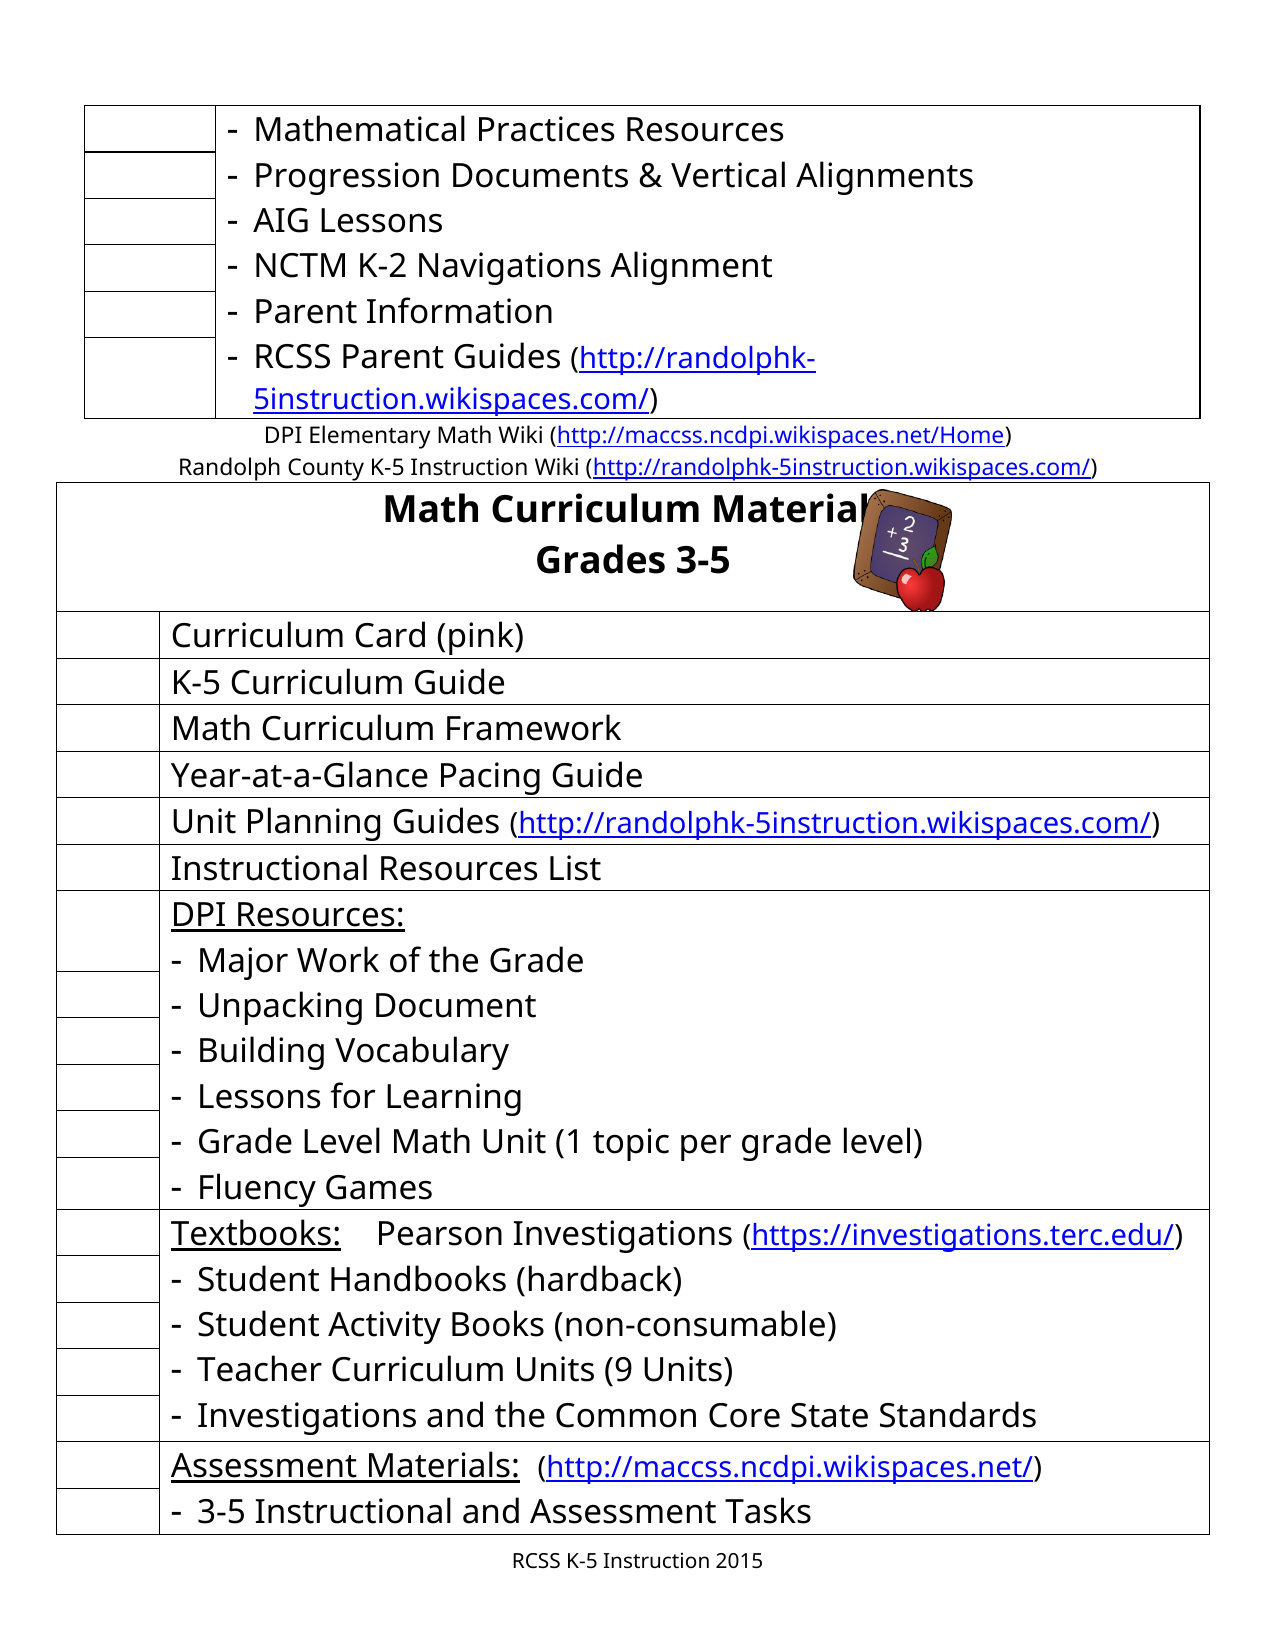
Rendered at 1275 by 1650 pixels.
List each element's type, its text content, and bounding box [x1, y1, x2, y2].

table_cell [57, 845, 159, 890]
picture [853, 489, 952, 612]
table_cell [85, 245, 215, 291]
table_cell [57, 972, 159, 1017]
table_cell [85, 106, 215, 151]
table_header Math Curriculum Materials Grades 3-5 [57, 483, 1209, 611]
table_cell [57, 1111, 159, 1157]
table_cell [57, 1442, 159, 1488]
table_cell [57, 752, 159, 797]
table_cell [57, 891, 159, 971]
table_cell [57, 1303, 159, 1348]
table_cell [57, 1396, 159, 1441]
table_cell [85, 153, 215, 198]
table_cell Curriculum Card (pink) [160, 612, 1209, 658]
table_cell Instructional Resources List [160, 845, 1209, 890]
table_cell [57, 1018, 159, 1064]
table_cell [85, 199, 215, 244]
table_cell [85, 338, 215, 418]
table_cell [57, 1065, 159, 1110]
table_cell K-5 Curriculum Guide [160, 659, 1209, 704]
table_cell Math Curriculum Framework [160, 705, 1209, 751]
table_cell Textbooks: Pearson Investigations (https://investigations.terc.edu/) Student Handbooks (hardback) Student Activity Books (non-consumable) Teacher Curriculum Units (9 Units) Investigations and the Common Core State Standards [160, 1210, 1209, 1441]
table_cell [57, 659, 159, 704]
text DPI Elementary Math Wiki (http://maccss.ncdpi.wikispaces.net/Home) Randolph County K-5 Instruction Wiki (http://randolphk-5instruction.wikispaces.com/) [150, 419, 1125, 482]
table_cell [57, 705, 159, 751]
table_cell [57, 1349, 159, 1395]
table_cell Assessment Materials: (http://maccss.ncdpi.wikispaces.net/) 3-5 Instructional and Assessment Tasks EOG Information & Released Tests (http://dpi.state.nc.us/accountability/) [160, 1442, 1209, 1534]
table_cell [57, 1158, 159, 1209]
table_cell [57, 1256, 159, 1302]
table_cell [57, 1210, 159, 1255]
table_cell Year-at-a-Glance Pacing Guide [160, 752, 1209, 797]
table_cell [85, 292, 215, 337]
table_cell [216, 106, 1199, 418]
table_cell [57, 798, 159, 843]
table_cell [57, 612, 159, 658]
table_cell DPI Resources: Major Work of the Grade Unpacking Document Building Vocabulary Lessons for Learning Grade Level Math Unit (1 topic per grade level) Fluency Games [160, 891, 1209, 1209]
table_cell [57, 1489, 159, 1534]
table_cell Unit Planning Guides (http://randolphk-5instruction.wikispaces.com/) [160, 798, 1209, 843]
